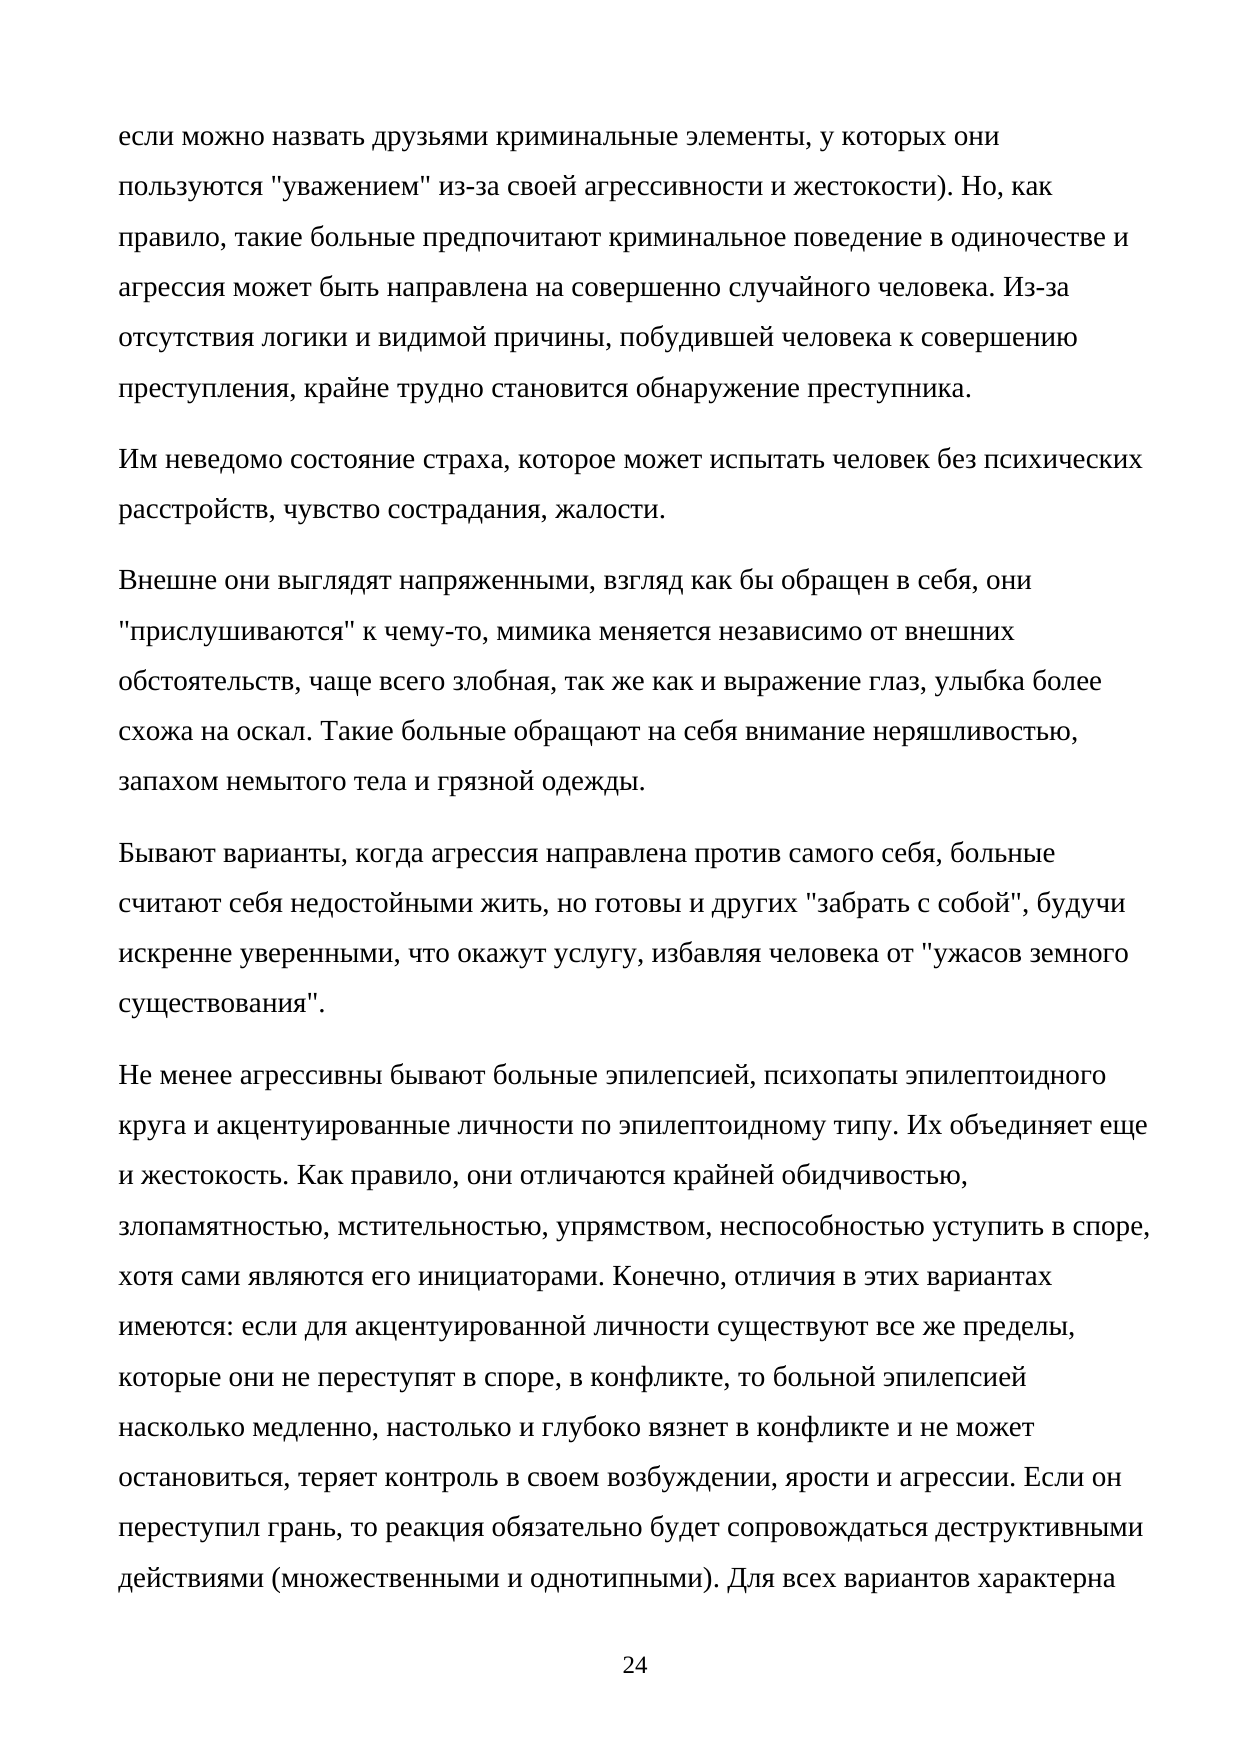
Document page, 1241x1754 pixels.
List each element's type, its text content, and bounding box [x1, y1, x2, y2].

text Им неведомо состояние страха, которое может испытать человек без психических расстройств, чувство сострадания, жалости. [118, 441, 1152, 525]
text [118, 118, 1152, 403]
text Внешне они выглядят напряженными, взгляд как бы обращен в себя, они "прислушиваются" к чему-то, мимика меняется независимо от внешних обстоятельств, чаще всего злобная, так же как и выражение глаз, улыбка более схожа на оскал. Такие больные обращают на себя внимание неряшливостью, запахом немытого тела и грязной одежды. [118, 562, 1152, 797]
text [118, 1057, 1152, 1593]
text Бывают варианты, когда агрессия направлена против самого себя, больные считают себя недостойными жить, но готовы и других "забрать с собой", будучи искренне уверенными, что окажут услугу, избавляя человека от "ужасов земного существования". [118, 835, 1152, 1019]
